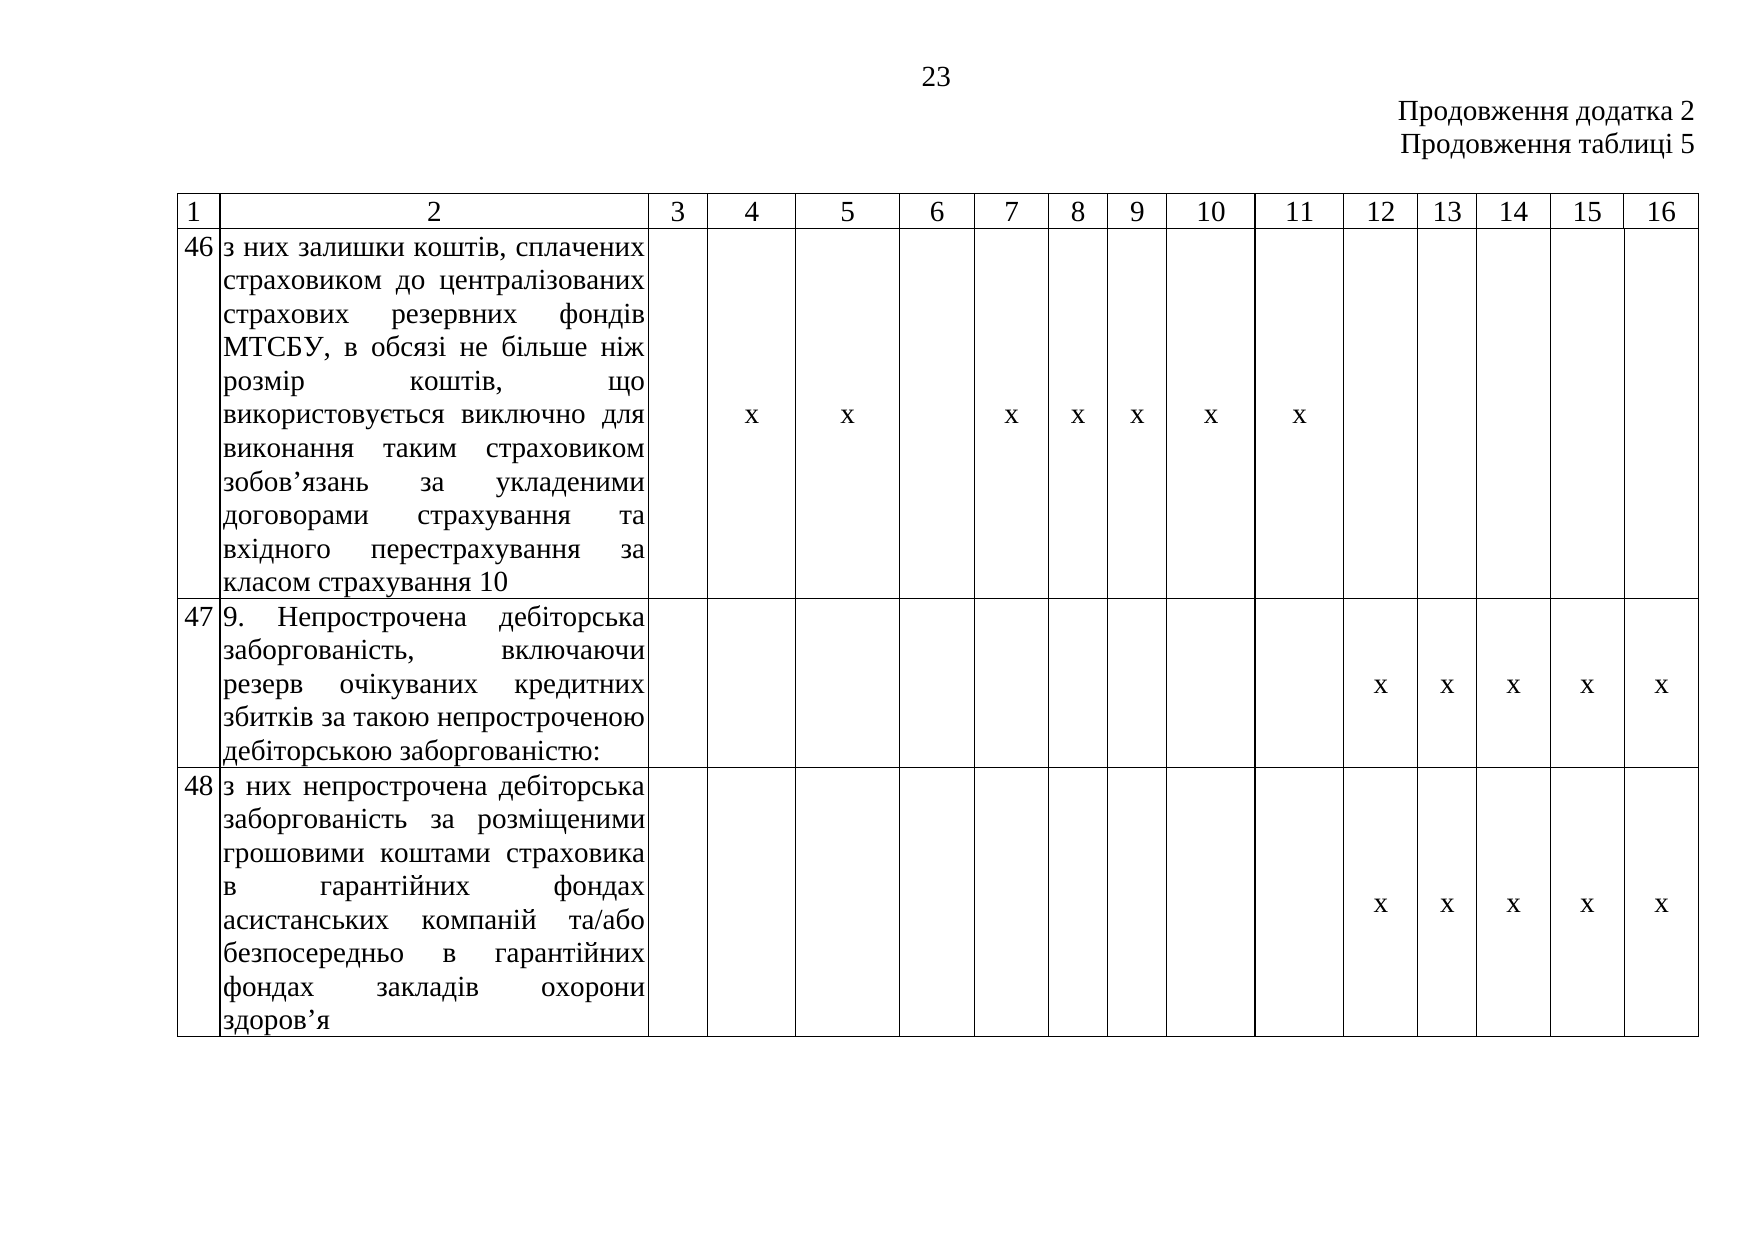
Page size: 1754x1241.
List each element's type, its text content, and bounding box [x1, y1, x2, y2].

table_header 13 [1418, 194, 1476, 228]
table_cell х [1625, 768, 1698, 1036]
table_cell [649, 599, 707, 767]
table_cell х [1049, 229, 1107, 598]
table_cell х [1167, 229, 1254, 598]
table_cell 9. Непрострочена дебіторська заборгованість, включаючи резерв очікуваних кредитних збитків за такою непростроченою дебіторською заборгованістю: [221, 599, 648, 767]
table_cell [1167, 599, 1254, 767]
table_cell х [1108, 229, 1166, 598]
table_cell [1108, 599, 1166, 767]
table_cell 47 [178, 599, 219, 767]
table_header 15 [1551, 194, 1623, 228]
table_cell [708, 599, 795, 767]
table_cell х [708, 229, 795, 598]
table_cell [649, 229, 707, 598]
table_cell 46 [178, 229, 219, 598]
table_cell [900, 599, 974, 767]
table_cell [796, 768, 899, 1036]
table_cell [1049, 768, 1107, 1036]
table_header 11 [1256, 194, 1343, 228]
table_header 5 [796, 194, 899, 228]
table_cell х [975, 229, 1048, 598]
table_cell х [1256, 229, 1343, 598]
table_header 14 [1477, 194, 1550, 228]
table_cell х [1344, 599, 1417, 767]
table_header 7 [975, 194, 1048, 228]
table_header 10 [1167, 194, 1254, 228]
table_header 3 [649, 194, 707, 228]
table_cell [649, 768, 707, 1036]
table_cell [796, 599, 899, 767]
table_cell [1551, 229, 1624, 598]
table_cell [975, 768, 1048, 1036]
table_cell х [1418, 768, 1476, 1036]
table_cell [1256, 768, 1343, 1036]
table_header 2 [221, 194, 648, 228]
table_header 4 [708, 194, 795, 228]
table_cell х [1477, 768, 1550, 1036]
table_cell [1344, 229, 1417, 598]
table_header 16 [1624, 194, 1698, 228]
table_cell х [1551, 599, 1624, 767]
table_header 6 [900, 194, 974, 228]
table_header 9 [1108, 194, 1166, 228]
table_cell [975, 599, 1048, 767]
table_cell [1477, 229, 1550, 598]
table_cell [900, 229, 974, 598]
table_cell х [1551, 768, 1624, 1036]
table_cell [1108, 768, 1166, 1036]
table_cell з них залишки коштів, сплачених страховиком до централізованих страхових резервних фондів МТСБУ, в обсязі не більше ніж розмір коштів, що використовується виключно для виконання таким страховиком зобов’язань за укладеними договорами страхування та вхідного перестрахування за класом страхування 10 [221, 229, 648, 598]
table_cell х [1625, 599, 1698, 767]
table_cell [1167, 768, 1254, 1036]
table_cell [900, 768, 974, 1036]
table_cell х [796, 229, 899, 598]
table_header 12 [1344, 194, 1417, 228]
table_cell з них непрострочена дебіторська заборгованість за розміщеними грошовими коштами страховика в гарантійних фондах асистанських компаній та/або безпосередньо в гарантійних фондах закладів охорони здоров’я [221, 768, 648, 1036]
table_header 1 [178, 194, 219, 228]
table_cell [1418, 229, 1476, 598]
table_cell [708, 768, 795, 1036]
table_cell х [1344, 768, 1417, 1036]
table_cell [1049, 599, 1107, 767]
table_cell х [1418, 599, 1476, 767]
table_cell х [1477, 599, 1550, 767]
table_cell 48 [178, 768, 219, 1036]
table_cell [1625, 229, 1698, 598]
table_header 8 [1049, 194, 1107, 228]
table_cell [1256, 599, 1343, 767]
